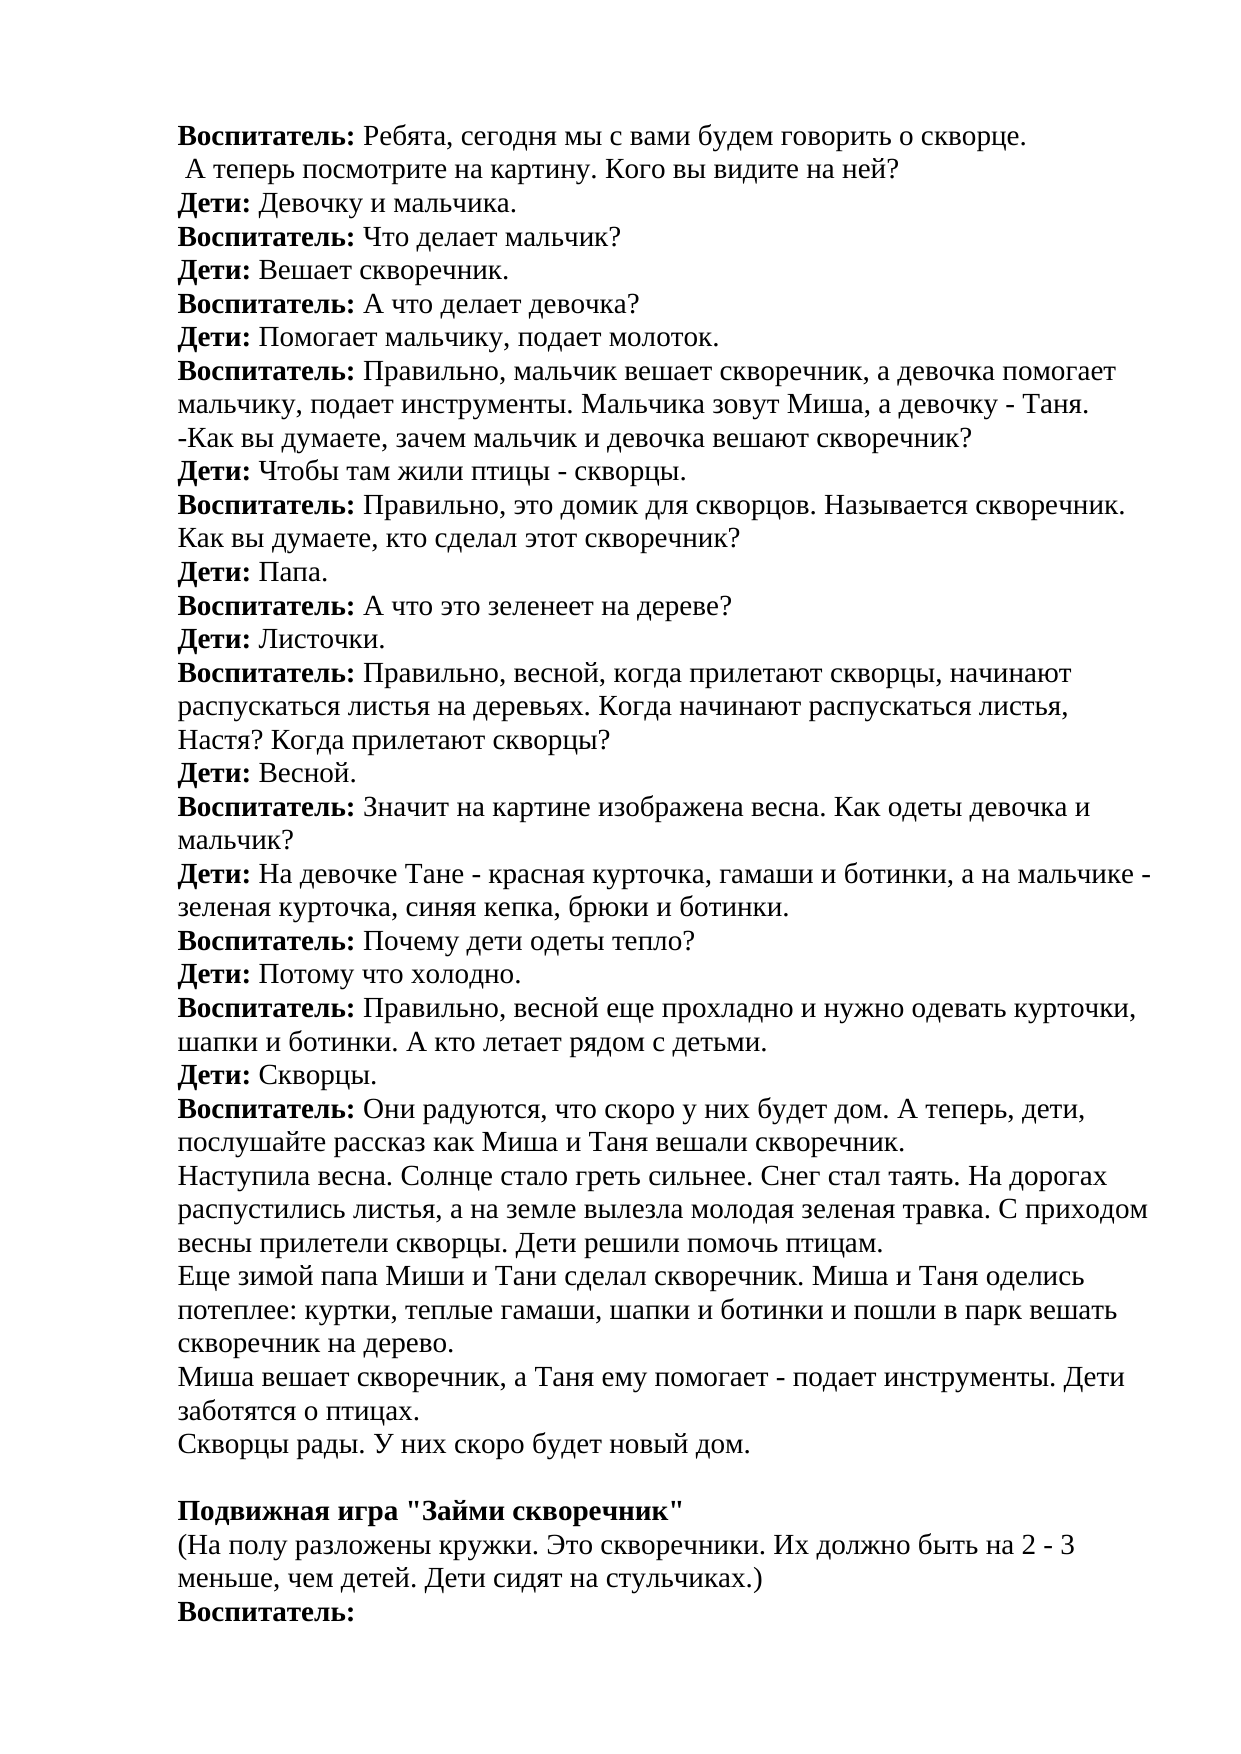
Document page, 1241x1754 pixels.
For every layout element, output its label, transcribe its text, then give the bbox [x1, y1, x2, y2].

text Дети: Помогает мальчику, подает молоток. [177, 319, 1152, 353]
text Воспитатель: Они радуются, что скоро у них будет дом. А теперь, дети, послушайте рассказ как Миша и Таня вешали скворечник. [177, 1091, 1152, 1158]
text Воспитатель: А что делает девочка? [177, 286, 1152, 319]
text Воспитатель: Что делает мальчик? [177, 219, 1152, 252]
text Наступила весна. Солнце стало греть сильнее. Снег стал таять. На дорогах распустились листья, а на земле вылезла молодая зеленая травка. С приходом весны прилетели скворцы. Дети решили помочь птицам. [177, 1158, 1152, 1258]
text Дети: На девочке Тане - красная курточка, гамаши и ботинки, а на мальчике - зеленая курточка, синяя кепка, брюки и ботинки. [177, 856, 1152, 923]
text Воспитатель: Почему дети одеты тепло? [177, 923, 1152, 957]
text -Как вы думаете, зачем мальчик и девочка вешают скворечник? [177, 420, 1152, 453]
text Дети: Чтобы там жили птицы - скворцы. [177, 453, 1152, 487]
text Воспитатель: Правильно, весной еще прохладно и нужно одевать курточки, шапки и ботинки. А кто летает рядом с детьми. [177, 990, 1152, 1057]
text Дети: Весной. [177, 755, 1152, 789]
text Подвижная игра "Займи скворечник" [177, 1493, 1152, 1527]
text Воспитатель: Значит на картине изображена весна. Как одеты девочка и мальчик? [177, 789, 1152, 856]
text Воспитатель: Ребята, сегодня мы с вами будем говорить о скворце. [177, 118, 1152, 152]
text Воспитатель: Правильно, мальчик вешает скворечник, а девочка помогает мальчику, подает инструменты. Мальчика зовут Миша, а девочку - Таня. [177, 353, 1152, 420]
text Дети: Папа. [177, 554, 1152, 588]
text Дети: Вешает скворечник. [177, 252, 1152, 286]
text Воспитатель: Правильно, весной, когда прилетают скворцы, начинают распускаться листья на деревьях. Когда начинают распускаться листья, Настя? Когда прилетают скворцы? [177, 655, 1152, 755]
text Миша вешает скворечник, а Таня ему помогает - подает инструменты. Дети заботятся о птицах. [177, 1359, 1152, 1426]
text Воспитатель: А что это зеленеет на дереве? [177, 588, 1152, 621]
text Скворцы рады. У них скоро будет новый дом. [177, 1426, 1152, 1460]
text Дети: Потому что холодно. [177, 957, 1152, 990]
text (На полу разложены кружки. Это скворечники. Их должно быть на 2 - 3 меньше, чем детей. Дети сидят на стульчиках.) [177, 1527, 1152, 1594]
text Воспитатель: Правильно, это домик для скворцов. Называется скворечник. Как вы думаете, кто сделал этот скворечник? [177, 487, 1152, 554]
text Еще зимой папа Миши и Тани сделал скворечник. Миша и Таня оделись потеплее: куртки, теплые гамаши, шапки и ботинки и пошли в парк вешать скворечник на дерево. [177, 1258, 1152, 1359]
text Дети: Скворцы. [177, 1057, 1152, 1091]
text Дети: Девочку и мальчика. [177, 185, 1152, 219]
text А теперь посмотрите на картину. Кого вы видите на ней? [177, 152, 1152, 185]
text Дети: Листочки. [177, 621, 1152, 655]
text Воспитатель: [177, 1594, 1152, 1627]
